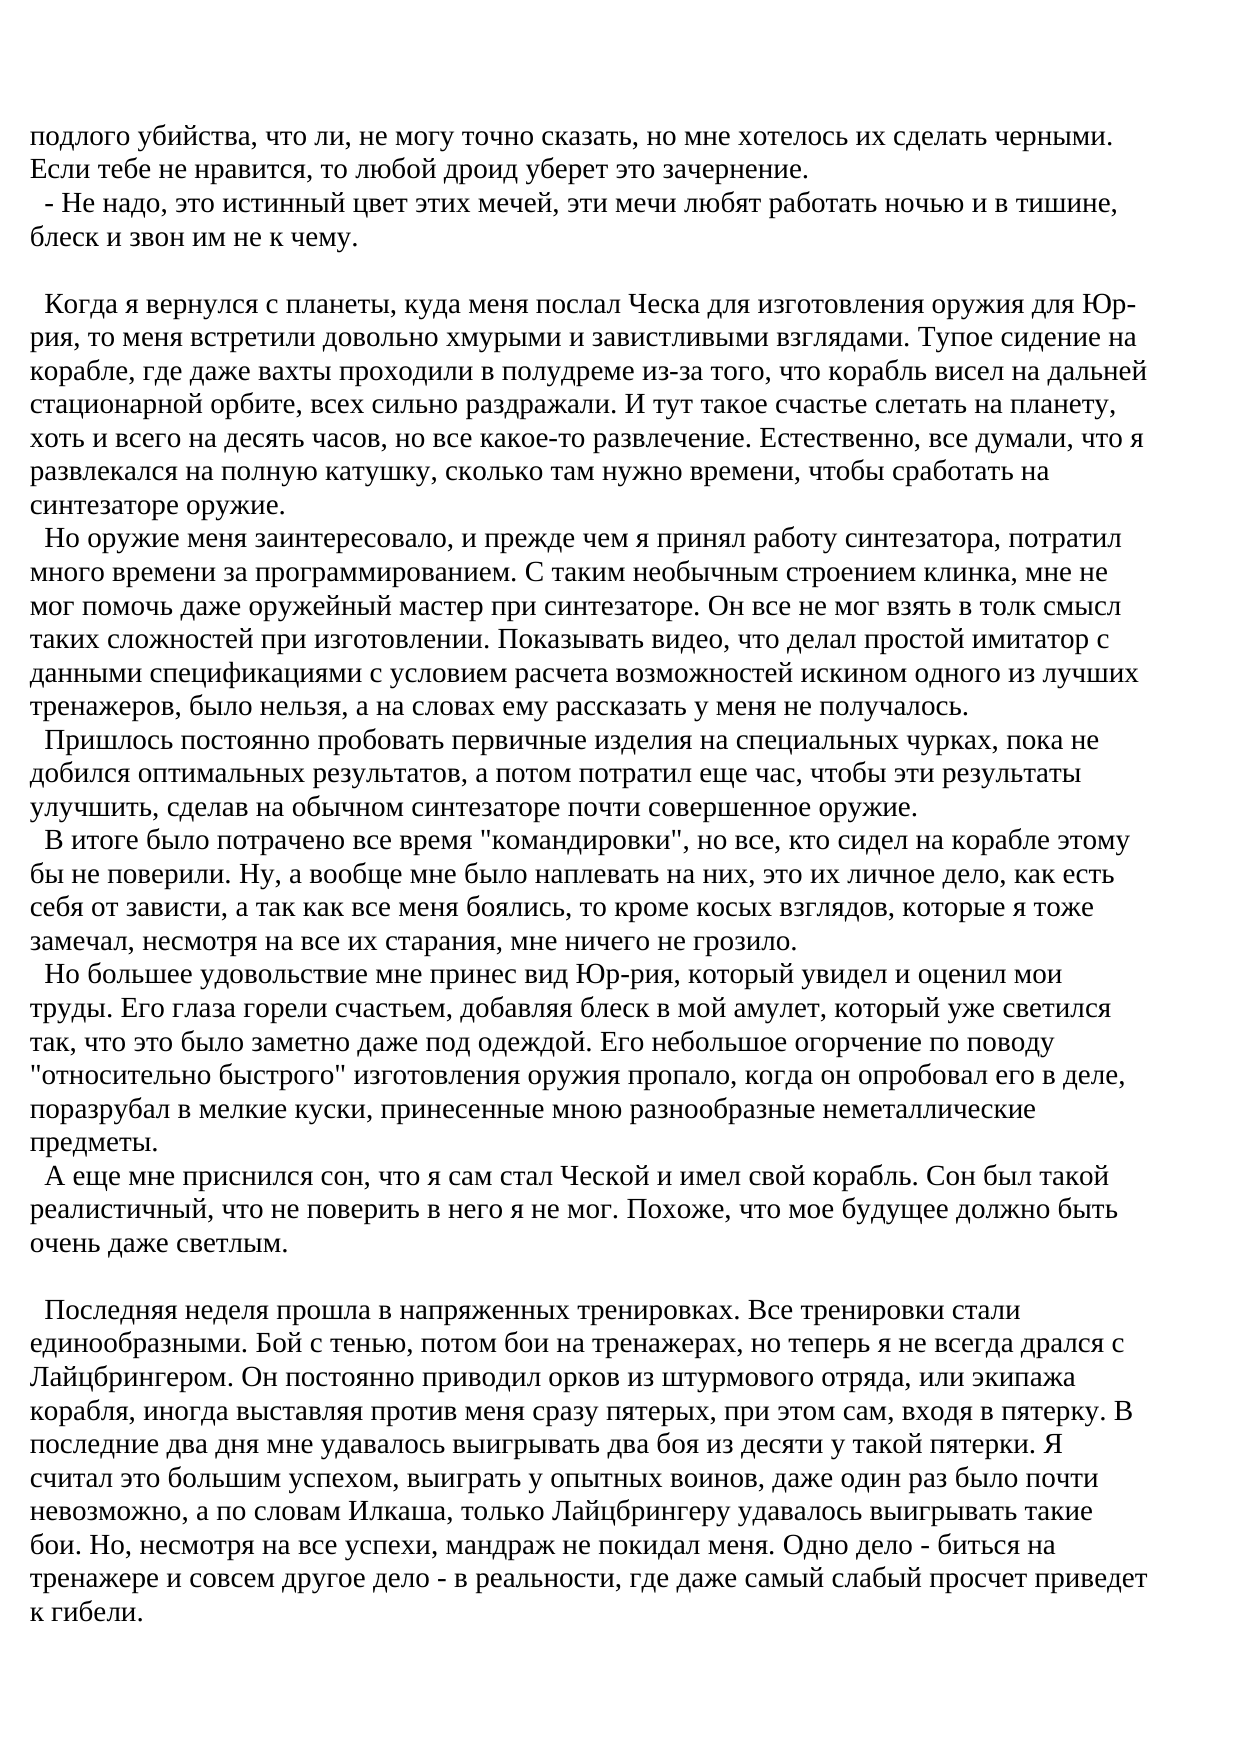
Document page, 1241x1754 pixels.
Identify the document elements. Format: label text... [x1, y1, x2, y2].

text - Не надо, это истинный цвет этих мечей, эти мечи любят работать ночью и в тишине, блеск и звон им не к чему. [29, 185, 1152, 252]
text Но оружие меня заинтересовало, и прежде чем я принял работу синтезатора, потратил много времени за программированием. С таким необычным строением клинка, мне не мог помочь даже оружейный мастер при синтезаторе. Он все не мог взять в толк смысл таких сложностей при изготовлении. Показывать видео, что делал простой имитатор с данными спецификациями с условием расчета возможностей искином одного из лучших тренажеров, было нельзя, а на словах ему рассказать у меня не получалось. [29, 521, 1152, 722]
text В итоге было потрачено все время "командировки", но все, кто сидел на корабле этому бы не поверили. Ну, а вообще мне было наплевать на них, это их личное дело, как есть себя от зависти, а так как все меня боялись, то кроме косых взглядов, которые я тоже замечал, несмотря на все их старания, мне ничего не грозило. [29, 822, 1152, 957]
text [29, 118, 1152, 185]
text Но большее удовольствие мне принес вид Юр-рия, который увидел и оценил мои труды. Его глаза горели счастьем, добавляя блеск в мой амулет, который уже светился так, что это было заметно даже под одеждой. Его небольшое огорчение по поводу "относительно быстрого" изготовления оружия пропало, когда он опробовал его в деле, поразрубал в мелкие куски, принесенные мною разнообразные неметаллические предметы. [29, 957, 1152, 1158]
text А еще мне приснился сон, что я сам стал Ческой и имел свой корабль. Сон был такой реалистичный, что не поверить в него я не мог. Похоже, что мое будущее должно быть очень даже светлым. [29, 1158, 1152, 1258]
text Последняя неделя прошла в напряженных тренировках. Все тренировки стали единообразными. Бой с тенью, потом бои на тренажерах, но теперь я не всегда дрался с Лайцбрингером. Он постоянно приводил орков из штурмового отряда, или экипажа корабля, иногда выставляя против меня сразу пятерых, при этом сам, входя в пятерку. В последние два дня мне удавалось выигрывать два боя из десяти у такой пятерки. Я считал это большим успехом, выиграть у опытных воинов, даже один раз было почти невозможно, а по словам Илкаша, только Лайцбрингеру удавалось выигрывать такие бои. Но, несмотря на все успехи, мандраж не покидал меня. Одно дело - биться на тренажере и совсем другое дело - в реальности, где даже самый слабый просчет приведет к гибели. [29, 1292, 1152, 1627]
text Пришлось постоянно пробовать первичные изделия на специальных чурках, пока не добился оптимальных результатов, а потом потратил еще час, чтобы эти результаты улучшить, сделав на обычном синтезаторе почти совершенное оружие. [29, 722, 1152, 822]
text Когда я вернулся с планеты, куда меня послал Ческа для изготовления оружия для Юр-рия, то меня встретили довольно хмурыми и завистливыми взглядами. Тупое сидение на корабле, где даже вахты проходили в полудреме из-за того, что корабль висел на дальней стационарной орбите, всех сильно раздражали. И тут такое счастье слетать на планету, хоть и всего на десять часов, но все какое-то развлечение. Естественно, все думали, что я развлекался на полную катушку, сколько там нужно времени, чтобы сработать на синтезаторе оружие. [29, 286, 1152, 521]
